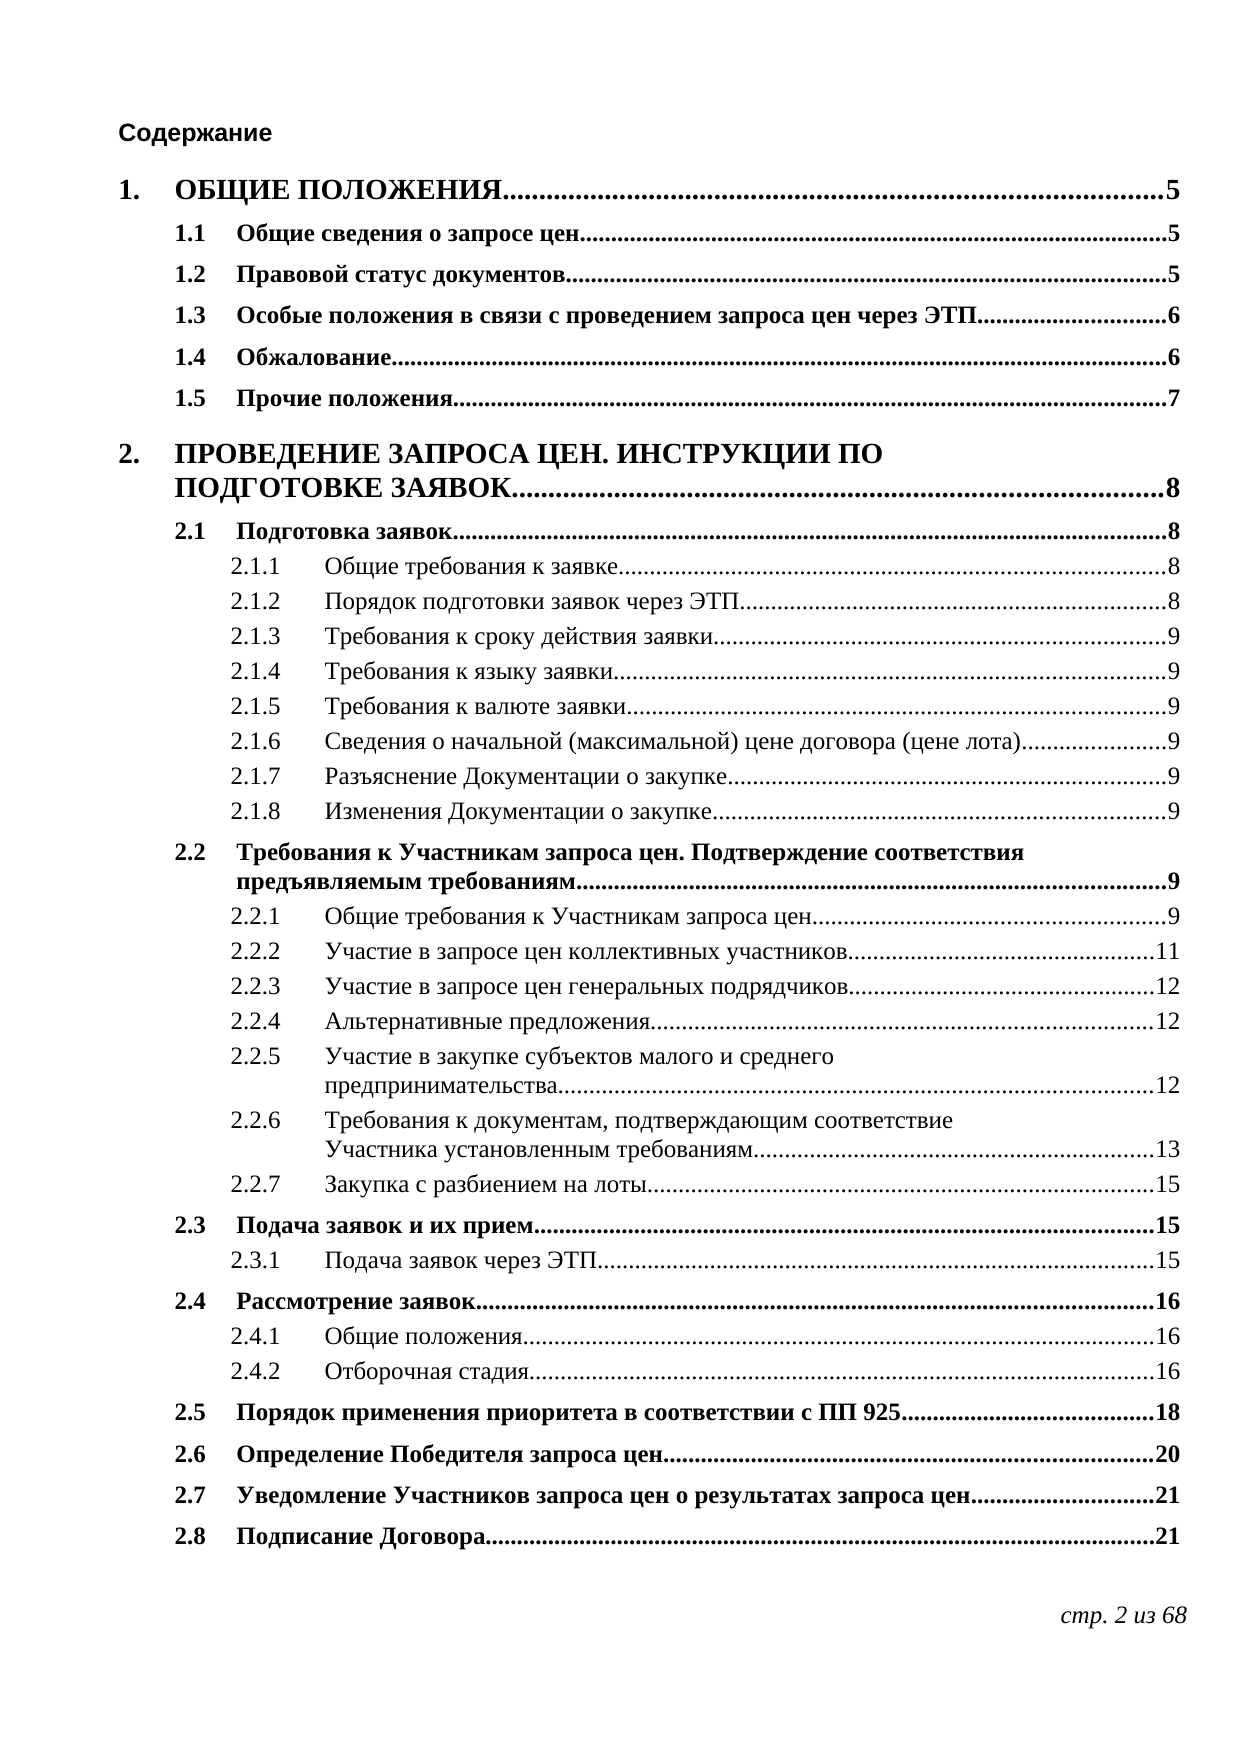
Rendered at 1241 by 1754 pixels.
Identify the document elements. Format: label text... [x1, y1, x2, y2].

text 2.1.3 Требования к сроку действия заявки 9 [230, 621, 1063, 650]
text 2.2.5 Участие в закупке субъектов малого и среднего предпринимательства 12 [230, 1041, 1063, 1099]
text Содержание [118, 118, 1181, 147]
text 2.5 Порядок применения приоритета в соответствии с ПП 925 18 [174, 1397, 1093, 1426]
text 2.1.1 Общие требования к заявке 8 [230, 551, 1063, 580]
text 2.6 Определение Победителя запроса цен 20 [174, 1439, 1093, 1467]
text 2.2 Требования к Участникам запроса цен. Подтверждение соответствия предъявляемым требованиям 9 [174, 837, 1093, 895]
text 1.5 Прочие положения 7 [174, 383, 1093, 412]
text 2.3.1 Подача заявок через ЭТП 15 [230, 1245, 1063, 1274]
text 2.1.6 Сведения о начальной (максимальной) цене договора (цене лота) 9 [230, 726, 1063, 755]
text 2.2.1 Общие требования к Участникам запроса цен 9 [230, 901, 1063, 930]
text 2.4.1 Общие положения 16 [230, 1321, 1063, 1350]
text 2.7 Уведомление Участников запроса цен о результатах запроса цен 21 [174, 1480, 1093, 1509]
text 2.2.2 Участие в запросе цен коллективных участников 11 [230, 936, 1063, 965]
text 1.4 Обжалование 6 [174, 342, 1093, 370]
text 2.3 Подача заявок и их прием 15 [174, 1210, 1093, 1239]
text 2. Проведение запроса цен. Инструкции по подготовке заявок 8 [118, 437, 1063, 504]
text 2.1.4 Требования к языку заявки 9 [230, 656, 1063, 685]
text 2.1.5 Требования к валюте заявки 9 [230, 691, 1063, 720]
text 2.1.2 Порядок подготовки заявок через ЭТП 8 [230, 586, 1063, 615]
text 2.4 Рассмотрение заявок 16 [174, 1286, 1093, 1315]
text 2.2.7 Закупка с разбиением на лоты 15 [230, 1169, 1063, 1197]
text 1.3 Особые положения в связи с проведением запроса цен через ЭТП 6 [174, 300, 1093, 329]
text 2.2.6 Требования к документам, подтверждающим соответствие Участника установленным требованиям 13 [230, 1105, 1063, 1162]
text 2.1.7 Разъяснение Документации о закупке 9 [230, 761, 1063, 790]
text 2.1 Подготовка заявок 8 [174, 516, 1093, 545]
text 2.2.4 Альтернативные предложения 12 [230, 1006, 1063, 1035]
text 1.1 Общие сведения о запросе цен 5 [174, 218, 1093, 247]
text 1. Общие положения 5 [118, 172, 1063, 205]
text 1.2 Правовой статус документов 5 [174, 259, 1093, 288]
text 2.4.2 Отборочная стадия 16 [230, 1356, 1063, 1385]
text 2.2.3 Участие в запросе цен генеральных подрядчиков 12 [230, 971, 1063, 1000]
text 2.8 Подписание Договора 21 [174, 1521, 1093, 1550]
text 2.1.8 Изменения Документации о закупке 9 [230, 796, 1063, 825]
